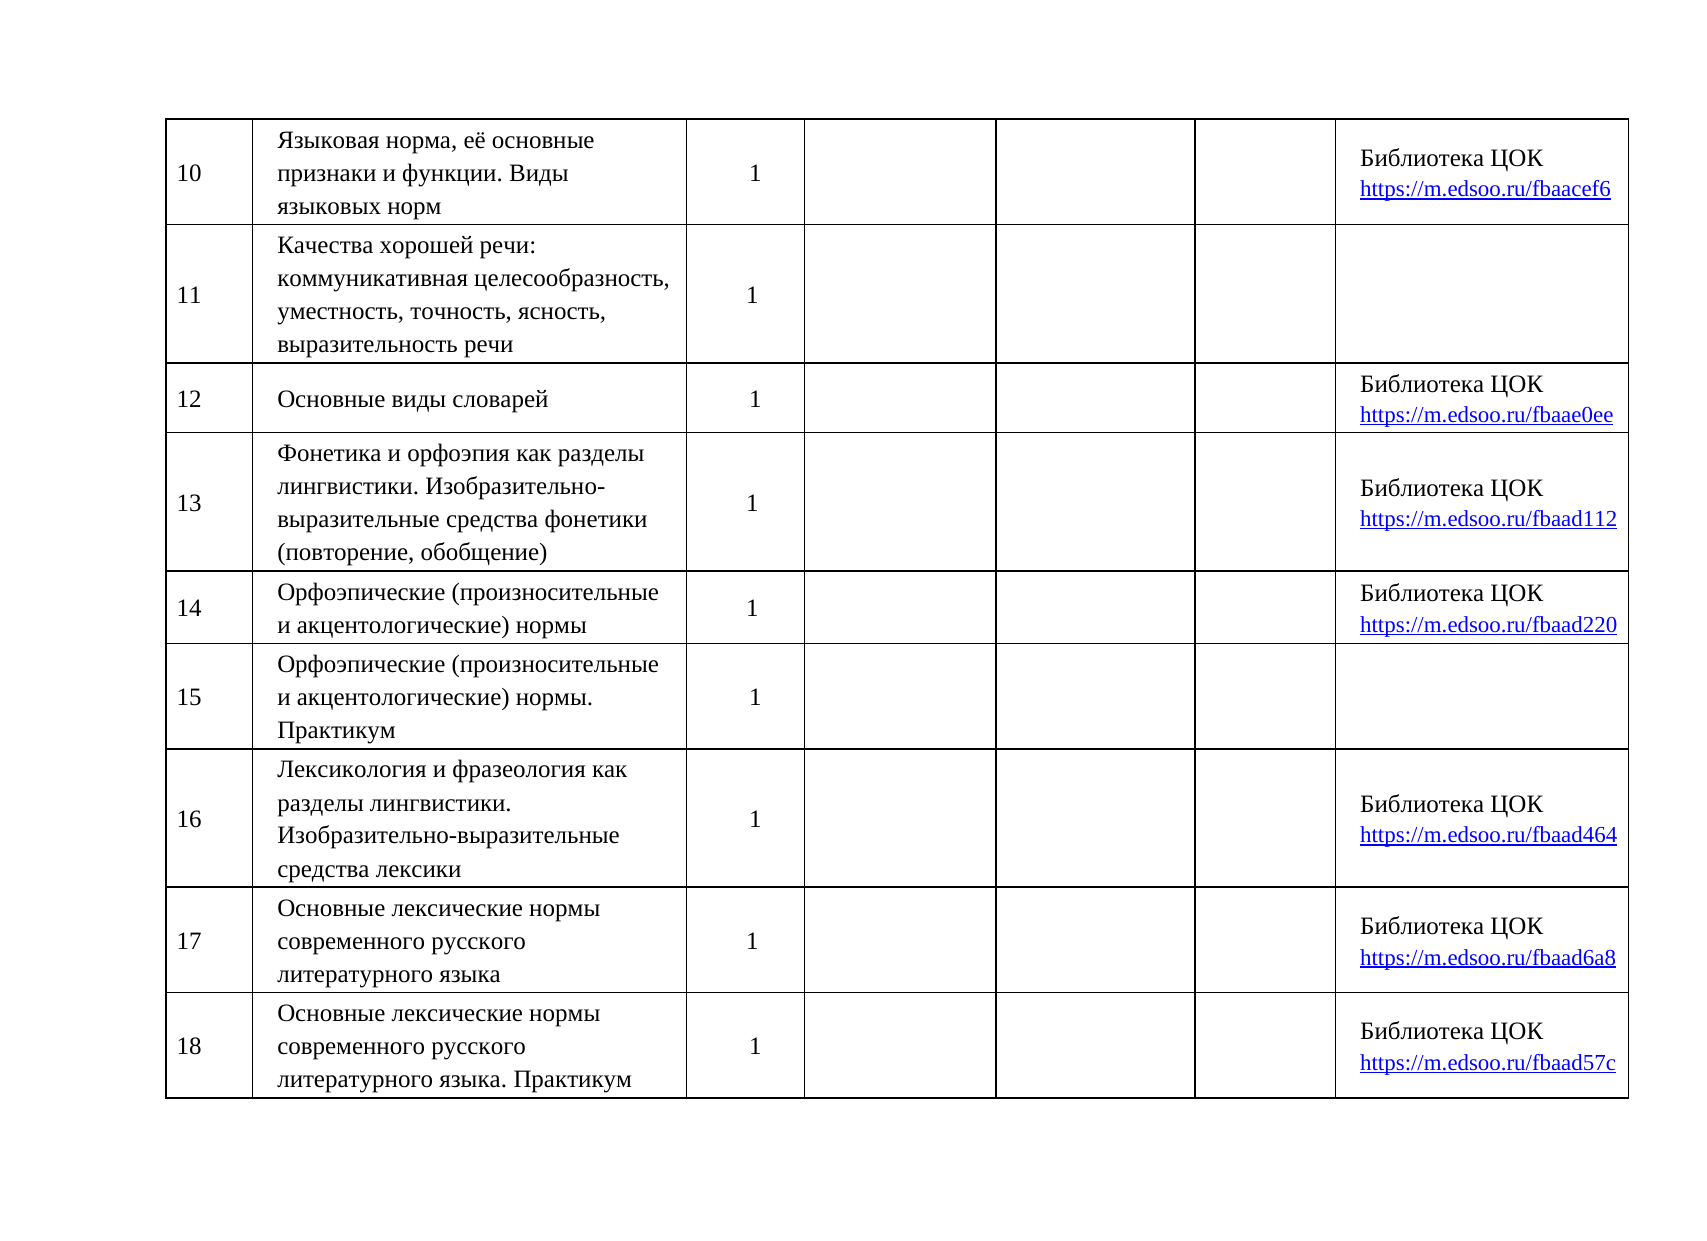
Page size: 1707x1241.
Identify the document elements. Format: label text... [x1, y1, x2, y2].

table_cell Библиотека ЦОК https://m.edsoo.ru/fbaad6a8 [1336, 888, 1628, 992]
table_cell Библиотека ЦОК https://m.edsoo.ru/fbaae0ee [1336, 364, 1628, 432]
table_cell [997, 993, 1194, 1097]
table_cell [805, 225, 995, 362]
table_cell Качества хорошей речи: коммуникативная целесообразность, уместность, точность, ясность, выразительность речи [253, 225, 686, 362]
table_cell Библиотека ЦОК https://m.edsoo.ru/fbaad464 [1336, 750, 1628, 886]
table_cell Библиотека ЦОК https://m.edsoo.ru/fbaacef6 [1336, 120, 1628, 223]
table_cell [805, 644, 995, 748]
table_cell 10 [167, 120, 252, 223]
table_cell 1 [687, 572, 804, 642]
table_cell 14 [167, 572, 252, 642]
table_cell 1 [687, 225, 804, 362]
table_cell [805, 572, 995, 642]
table_cell 1 [687, 644, 804, 748]
table_cell [805, 433, 995, 570]
table_cell Лексикология и фразеология как разделы лингвистики. Изобразительно-выразительные средства лексики [253, 750, 686, 886]
table_cell 13 [167, 433, 252, 570]
table_cell [997, 433, 1194, 570]
table_cell Основные виды словарей [253, 364, 686, 432]
table_cell Орфоэпические (произносительные и акцентологические) нормы [253, 572, 686, 642]
table_cell [1196, 750, 1335, 886]
table_cell [805, 364, 995, 432]
table_cell [1196, 572, 1335, 642]
table_cell Фонетика и орфоэпия как разделы лингвистики. Изобразительно-выразительные средства фонетики (повторение, обобщение) [253, 433, 686, 570]
table_cell [997, 364, 1194, 432]
table_cell [997, 750, 1194, 886]
table_cell [805, 888, 995, 992]
table_cell [1196, 364, 1335, 432]
table_cell [997, 644, 1194, 748]
table_cell 1 [687, 750, 804, 886]
table_cell 18 [167, 993, 252, 1097]
table_cell [997, 572, 1194, 642]
table_cell 1 [687, 364, 804, 432]
table_cell [1336, 225, 1628, 362]
table_cell Библиотека ЦОК https://m.edsoo.ru/fbaad220 [1336, 572, 1628, 642]
table_cell [1196, 993, 1335, 1097]
table_cell [1196, 433, 1335, 570]
table_cell [805, 120, 995, 223]
table_cell Основные лексические нормы современного русского литературного языка. Практикум [253, 993, 686, 1097]
table_cell 1 [687, 120, 804, 223]
table_cell 17 [167, 888, 252, 992]
table_cell [805, 993, 995, 1097]
table_cell 1 [687, 993, 804, 1097]
table_cell [997, 120, 1194, 223]
table_cell 16 [167, 750, 252, 886]
table_cell 11 [167, 225, 252, 362]
table_cell 12 [167, 364, 252, 432]
table_cell [1196, 644, 1335, 748]
table_cell Основные лексические нормы современного русского литературного языка [253, 888, 686, 992]
table_cell [1196, 225, 1335, 362]
table_cell 15 [167, 644, 252, 748]
table_cell Библиотека ЦОК https://m.edsoo.ru/fbaad112 [1336, 433, 1628, 570]
table_cell [805, 750, 995, 886]
table_cell [997, 888, 1194, 992]
table_cell [1336, 644, 1628, 748]
table_cell [997, 225, 1194, 362]
table_cell Языковая норма, её основные признаки и функции. Виды языковых норм [253, 120, 686, 223]
table_cell 1 [687, 433, 804, 570]
table_cell Библиотека ЦОК https://m.edsoo.ru/fbaad57c [1336, 993, 1628, 1097]
table_cell 1 [687, 888, 804, 992]
table_cell Орфоэпические (произносительные и акцентологические) нормы. Практикум [253, 644, 686, 748]
table_cell [1196, 120, 1335, 223]
table_cell [1196, 888, 1335, 992]
